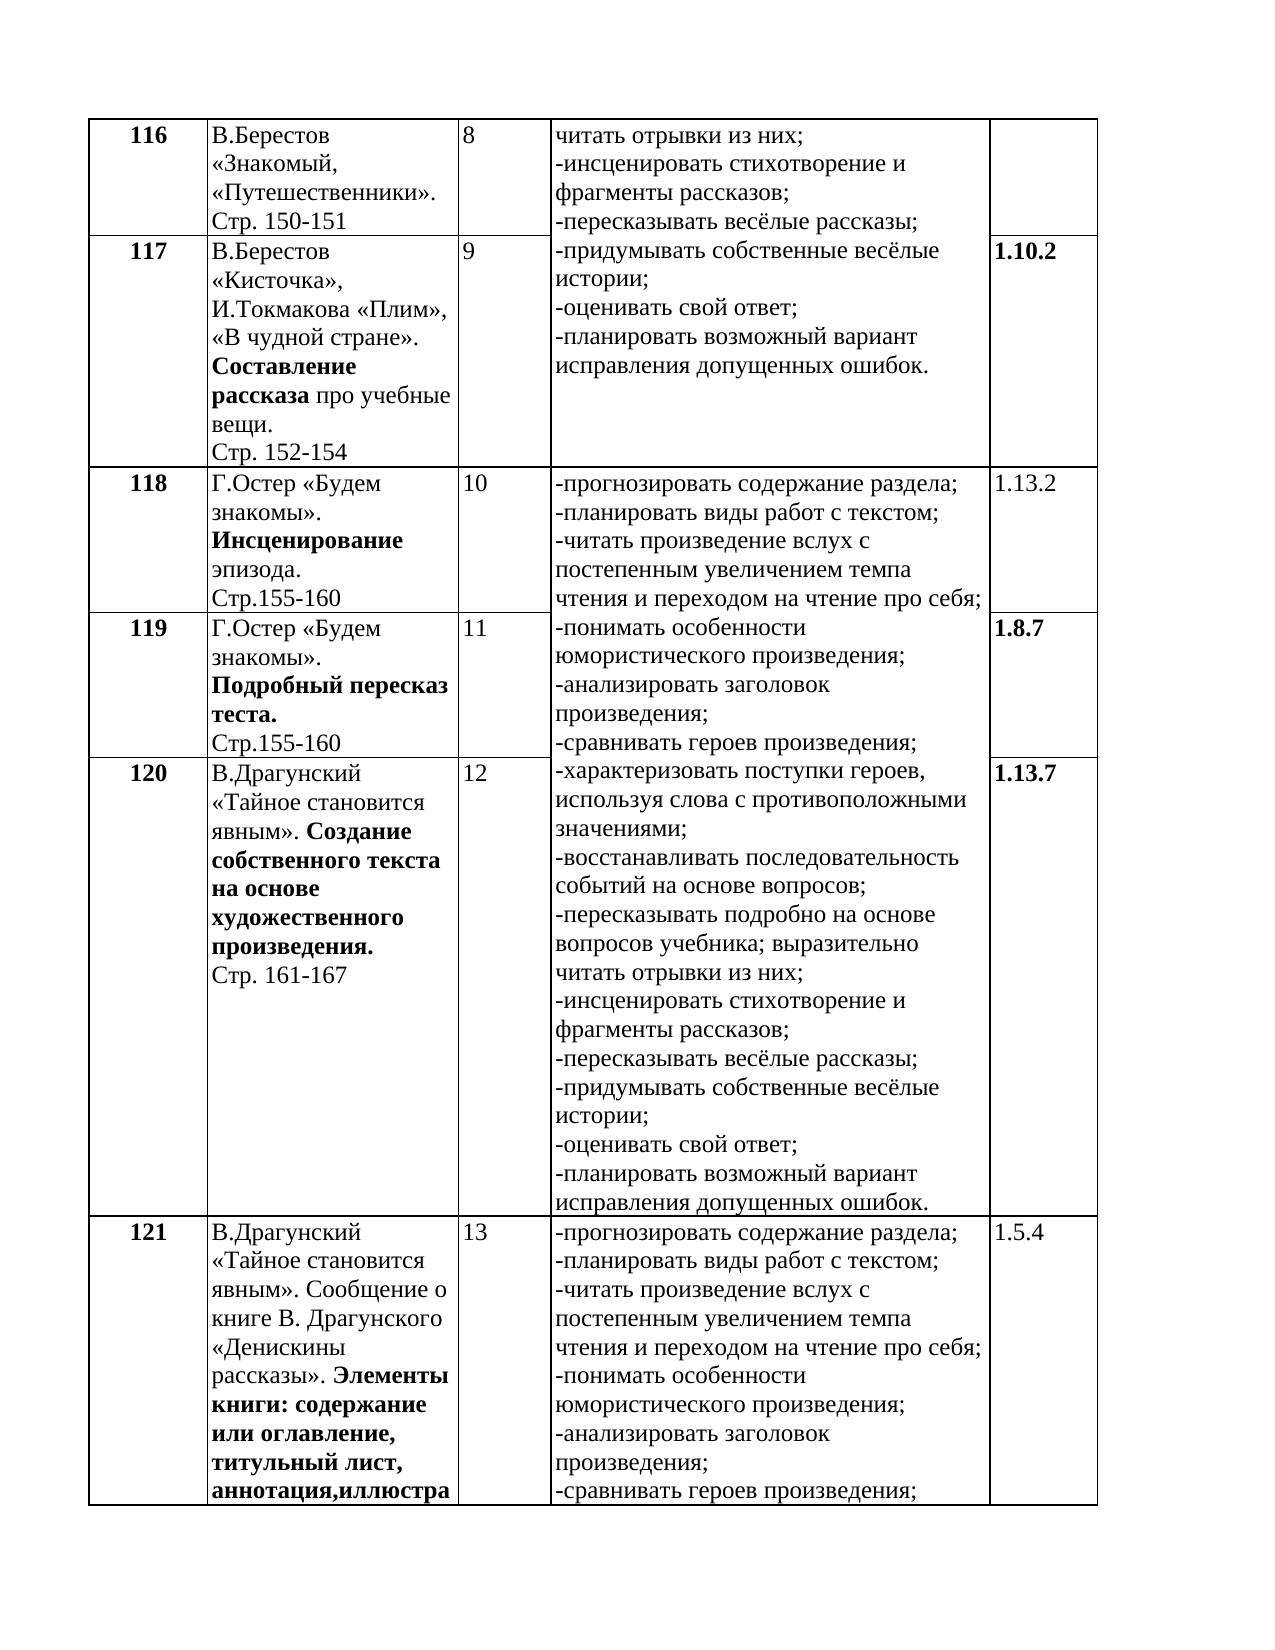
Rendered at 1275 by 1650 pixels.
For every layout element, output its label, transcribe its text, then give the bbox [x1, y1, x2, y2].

table_cell Г.Остер «Будем знакомы». Подробный пересказ теста. Стр.155-160 [208, 613, 458, 757]
table_cell 1.8.7 [991, 613, 1097, 757]
table_cell 12 [459, 758, 550, 1215]
table_cell 120 [90, 758, 207, 1215]
table_cell 119 [90, 613, 207, 757]
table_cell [552, 1217, 989, 1504]
table_cell 13 [459, 1217, 550, 1504]
table_cell [991, 120, 1097, 235]
table_cell В.Драгунский «Тайное становится явным». Создание собственного текста на основе художественного произведения. Стр. 161-167 [208, 758, 458, 1215]
table_cell 118 [90, 468, 207, 612]
table_cell Г.Остер «Будем знакомы». Инсценирование эпизода. Стр.155-160 [208, 468, 458, 612]
table_cell 1.13.7 [991, 758, 1097, 1215]
table_cell В.Берестов «Знакомый, «Путешественники». Стр. 150-151 [208, 120, 458, 235]
table_cell 1.13.2 [991, 468, 1097, 612]
table_cell В.Берестов «Кисточка», И.Токмакова «Плим», «В чудной стране». Составление рассказа про учебные вещи. Стр. 152-154 [208, 236, 458, 466]
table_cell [208, 1217, 458, 1504]
table_cell 9 [459, 236, 550, 466]
table_cell 1.5.4 [991, 1217, 1097, 1504]
table_cell 121 [90, 1217, 207, 1504]
table_cell 1.10.2 [991, 236, 1097, 466]
table_cell 10 [459, 468, 550, 612]
table_cell 117 [90, 236, 207, 466]
table_cell 116 [90, 120, 207, 235]
table_cell 8 [459, 120, 550, 235]
table_cell 11 [459, 613, 550, 757]
